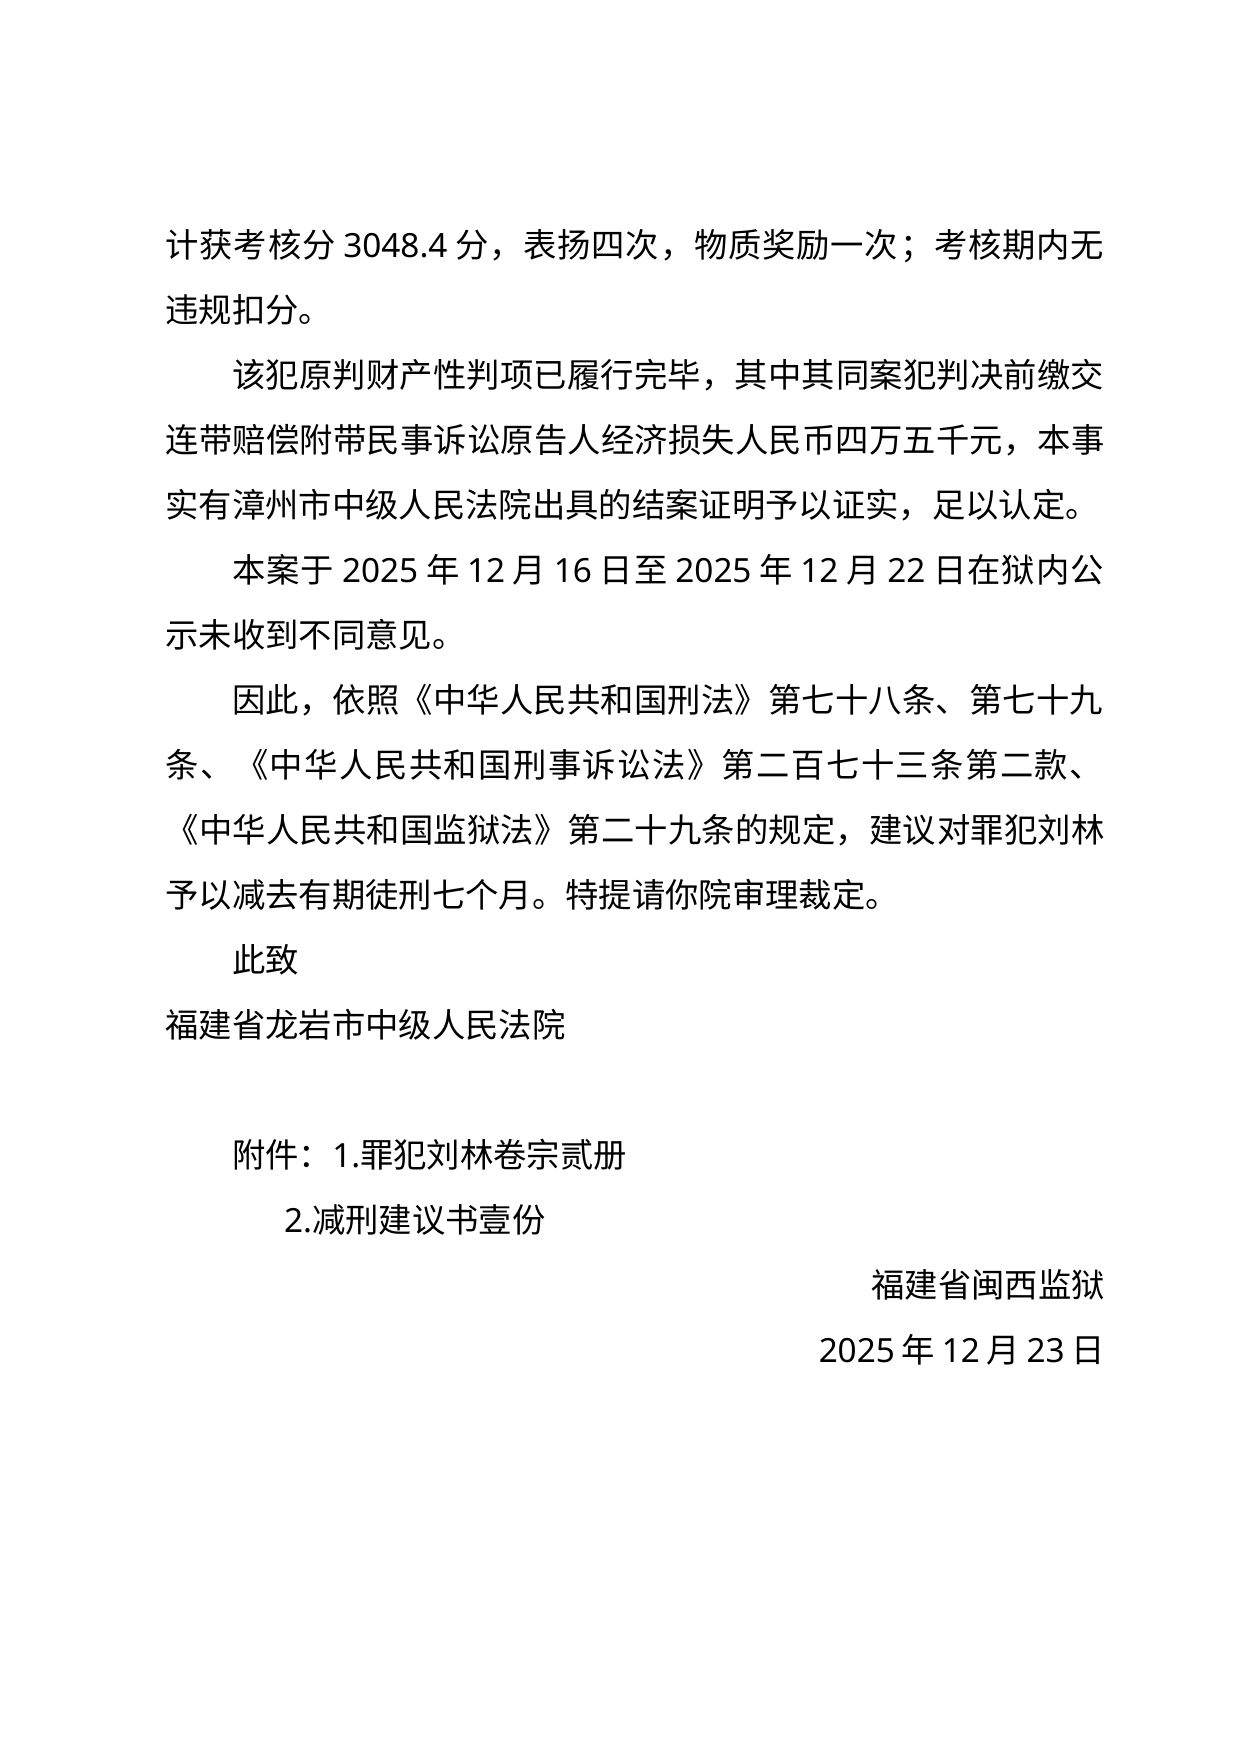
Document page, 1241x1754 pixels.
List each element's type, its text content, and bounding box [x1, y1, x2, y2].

text 附件：1.罪犯刘林卷宗贰册 [165, 1121, 1104, 1186]
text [165, 211, 1104, 341]
text 2025年12月23日 [165, 1316, 1104, 1381]
text 此致 [165, 926, 1104, 991]
text 2.减刑建议书壹份 [165, 1186, 1104, 1251]
text 本案于2025年12月16日至2025年12月22日在狱内公示未收到不同意见。 [165, 536, 1104, 666]
text 该犯原判财产性判项已履行完毕，其中其同案犯判决前缴交连带赔偿附带民事诉讼原告人经济损失人民币四万五千元，本事实有漳州市中级人民法院出具的结案证明予以证实，足以认定。 [165, 341, 1104, 536]
text 福建省龙岩市中级人民法院 [165, 991, 1104, 1056]
text 福建省闽西监狱 [165, 1251, 1104, 1316]
text 因此，依照《中华人民共和国刑法》第七十八条、第七十九条、《中华人民共和国刑事诉讼法》第二百七十三条第二款、《中华人民共和国监狱法》第二十九条的规定，建议对罪犯刘林予以减去有期徒刑七个月。特提请你院审理裁定。 [165, 666, 1104, 926]
